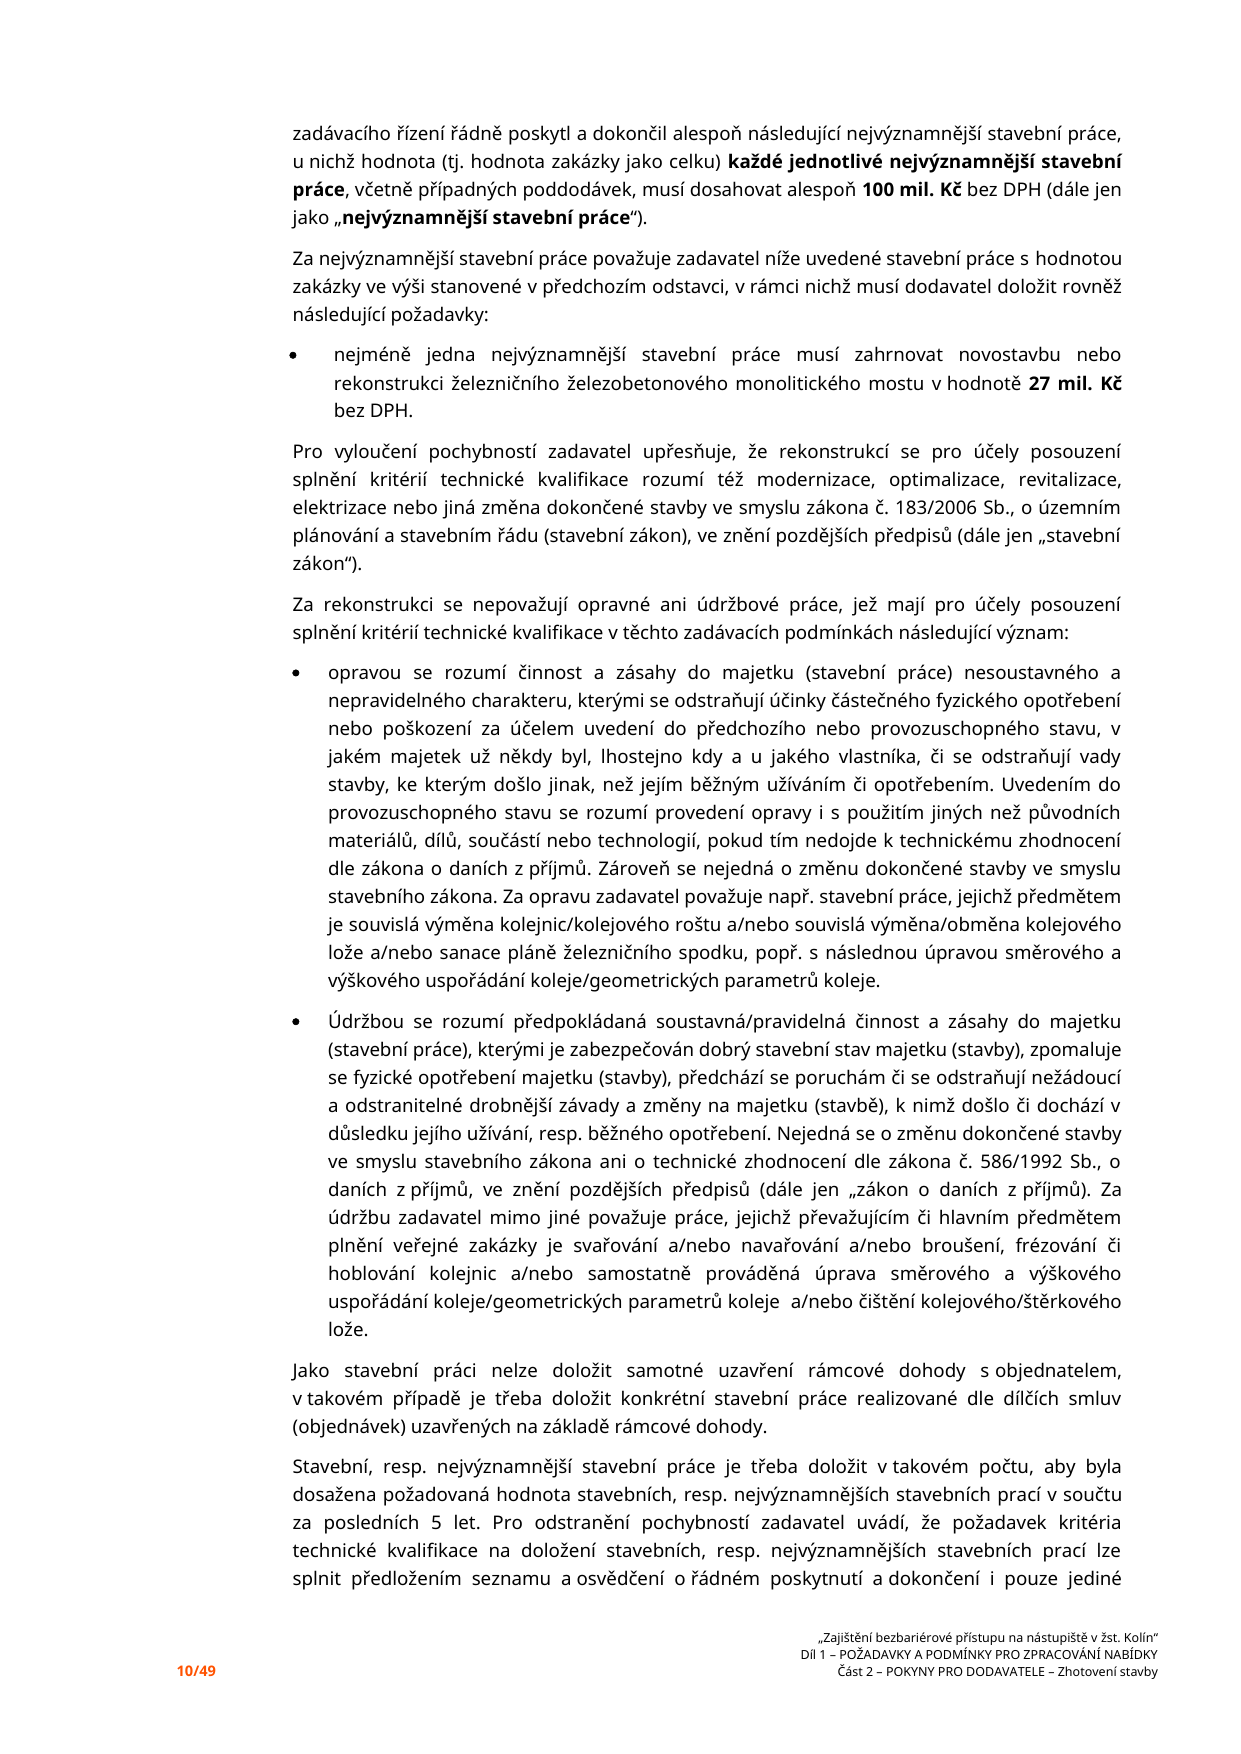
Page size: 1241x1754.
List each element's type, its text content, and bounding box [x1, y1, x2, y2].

text Údržbou se rozumí předpokládaná soustavná/pravidelná činnost a zásahy do majetku (stavební práce), kterými je zabezpečován dobrý stavební stav majetku (stavby), zpomaluje se fyzické opotřebení majetku (stavby), předchází se poruchám či se odstraňují nežádoucí a odstranitelné drobnější závady a změny na majetku (stavbě), k nimž došlo či dochází v důsledku jejího užívání, resp. běžného opotřebení. Nejedná se o změnu dokončené stavby ve smyslu stavebního zákona ani o technické zhodnocení dle zákona č. 586/1992 Sb., o daních z příjmů, ve znění pozdějších předpisů (dále jen „zákon o daních z příjmů). Za údržbu zadavatel mimo jiné považuje práce, jejichž převažujícím či hlavním předmětem plnění veřejné zakázky je svařování a/nebo navařování a/nebo broušení, frézování či hoblování kolejnic a/nebo samostatně prováděná úprava směrového a výškového uspořádání koleje/geometrických parametrů koleje a/nebo čištění kolejového/štěrkového lože. [292, 1008, 1122, 1342]
text opravou se rozumí činnost a zásahy do majetku (stavební práce) nesoustavného a nepravidelného charakteru, kterými se odstraňují účinky částečného fyzického opotřebení nebo poškození za účelem uvedení do předchozího nebo provozuschopného stavu, v jakém majetek už někdy byl, lhostejno kdy a u jakého vlastníka, či se odstraňují vady stavby, ke kterým došlo jinak, než jejím běžným užíváním či opotřebením. Uvedením do provozuschopného stavu se rozumí provedení opravy i s použitím jiných než původních materiálů, dílů, součástí nebo technologií, pokud tím nedojde k technickému zhodnocení dle zákona o daních z příjmů. Zároveň se nejedná o změnu dokončené stavby ve smyslu stavebního zákona. Za opravu zadavatel považuje např. stavební práce, jejichž předmětem je souvislá výměna kolejnic/kolejového roštu a/nebo souvislá výměna/obměna kolejového lože a/nebo sanace pláně železničního spodku, popř. s následnou úpravou směrového a výškového uspořádání koleje/geometrických parametrů koleje. [292, 659, 1122, 993]
text Za nejvýznamnější stavební práce považuje zadavatel níže uvedené stavební práce s hodnotou zakázky ve výši stanovené v předchozím odstavci, v rámci nichž musí dodavatel doložit rovněž následující požadavky: [292, 245, 1122, 327]
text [292, 1453, 1122, 1591]
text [292, 121, 1122, 230]
text Pro vyloučení pochybností zadavatel upřesňuje, že rekonstrukcí se pro účely posouzení splnění kritérií technické kvalifikace rozumí též modernizace, optimalizace, revitalizace, elektrizace nebo jiná změna dokončené stavby ve smyslu zákona č. 183/2006 Sb., o územním plánování a stavebním řádu (stavební zákon), ve znění pozdějších předpisů (dále jen „stavební zákon“). [292, 438, 1122, 576]
text Jako stavební práci nelze doložit samotné uzavření rámcové dohody s objednatelem, v takovém případě je třeba doložit konkrétní stavební práce realizované dle dílčích smluv (objednávek) uzavřených na základě rámcové dohody. [292, 1357, 1122, 1438]
text nejméně jedna nejvýznamnější stavební práce musí zahrnovat novostavbu nebo rekonstrukci železničního železobetonového monolitického mostu v hodnotě 27 mil. Kč bez DPH. [289, 342, 1122, 423]
text Za rekonstrukci se nepovažují opravné ani údržbové práce, jež mají pro účely posouzení splnění kritérií technické kvalifikace v těchto zadávacích podmínkách následující význam: [292, 591, 1122, 644]
